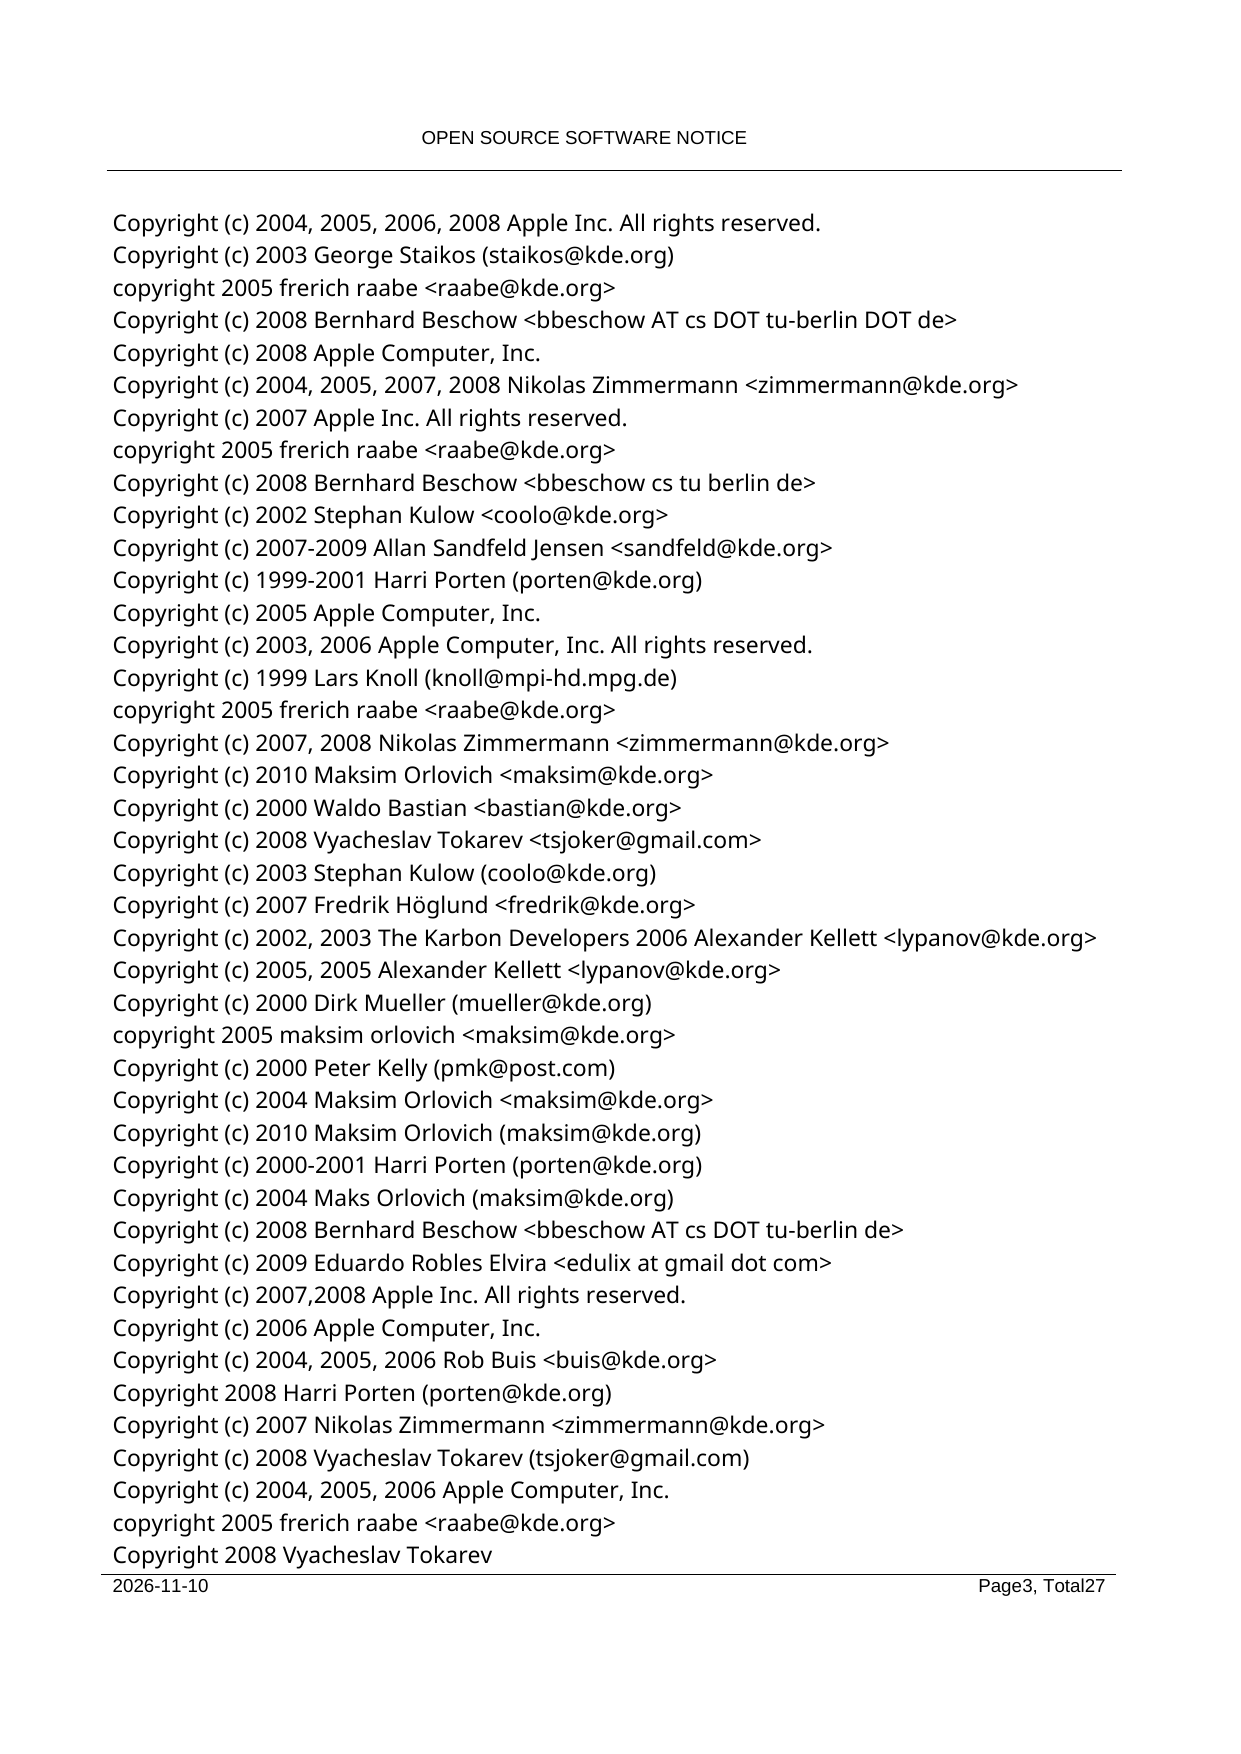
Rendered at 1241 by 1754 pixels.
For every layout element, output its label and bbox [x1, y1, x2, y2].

text [112, 206, 1128, 1571]
